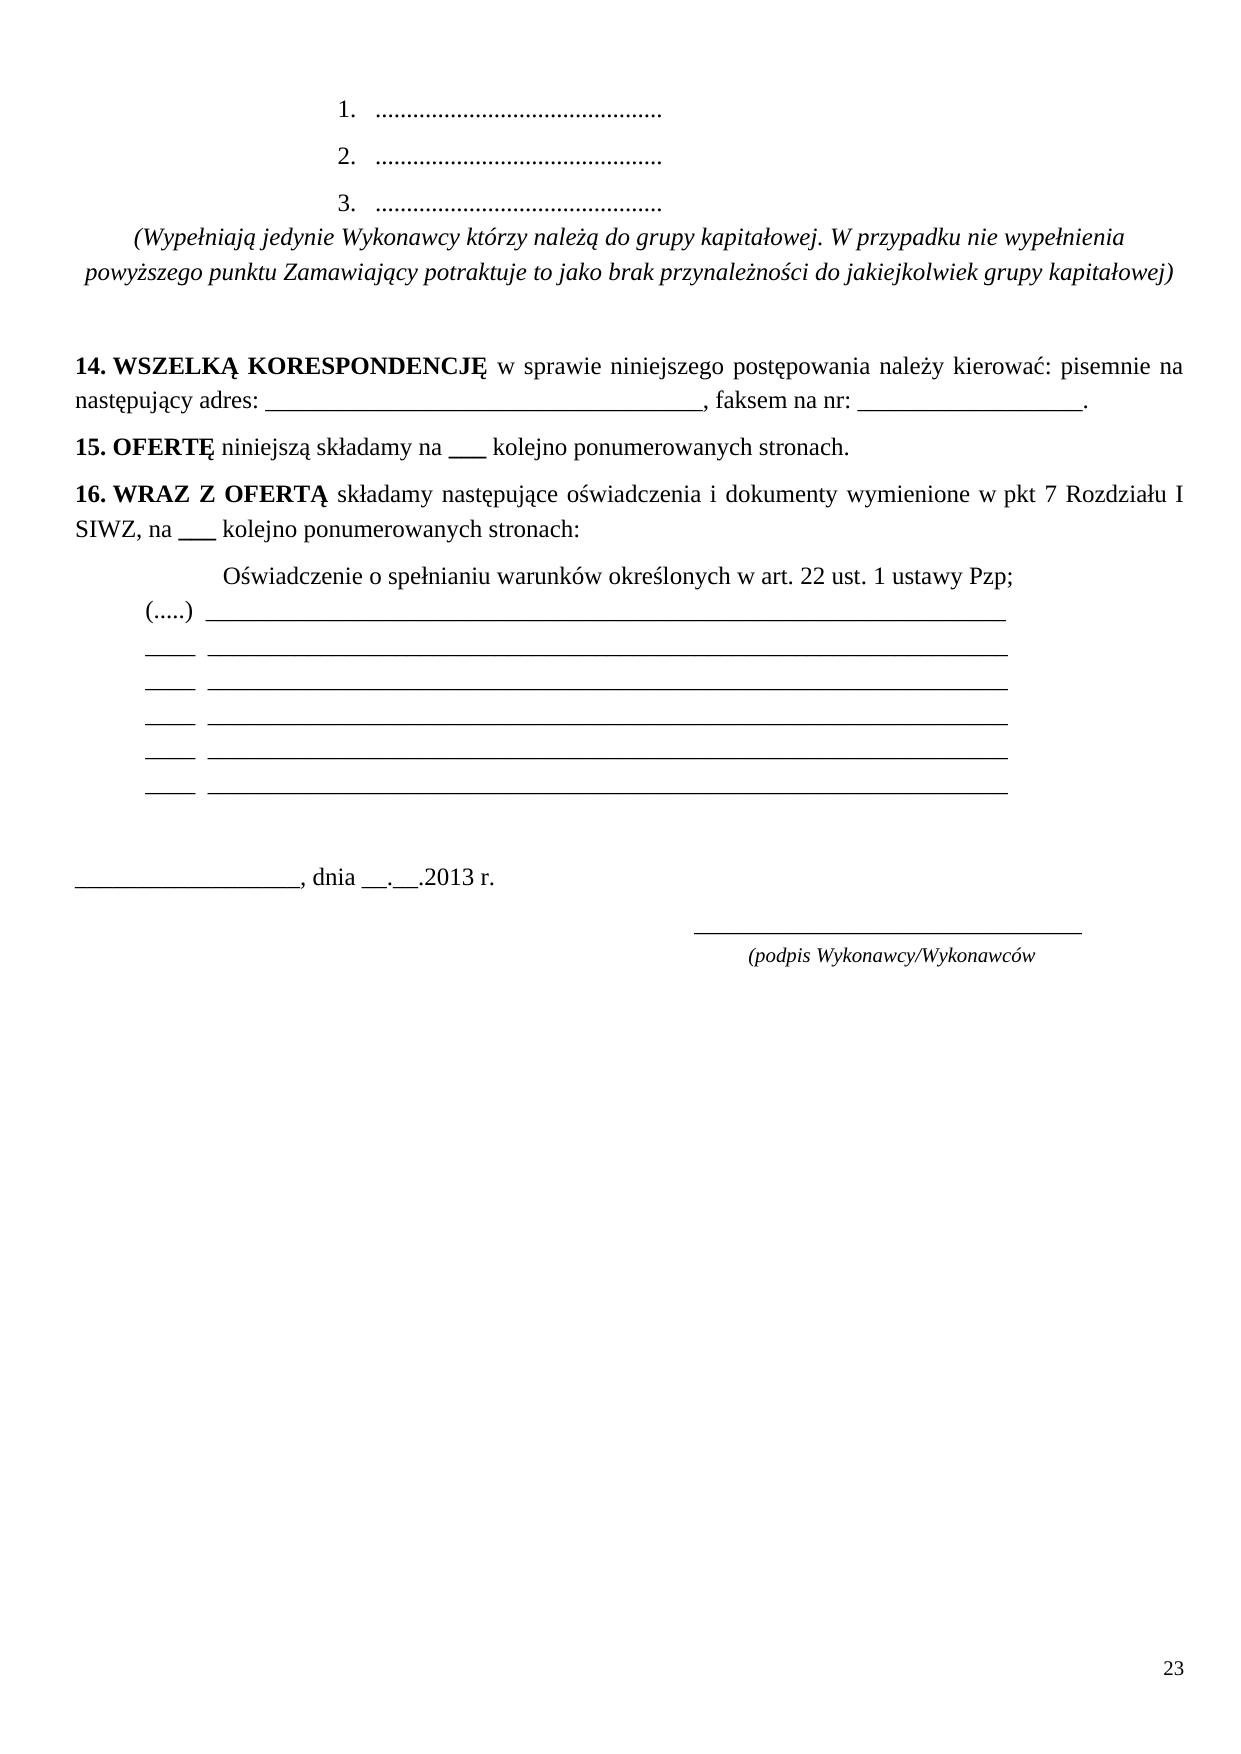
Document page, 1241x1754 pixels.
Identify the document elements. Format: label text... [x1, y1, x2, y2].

list .............................................. [337, 141, 1184, 170]
text ____ ________________________________________________________________ [145, 733, 1184, 762]
text ____ ________________________________________________________________ [145, 768, 1184, 796]
text ____ ________________________________________________________________ [145, 664, 1184, 693]
text ____ ________________________________________________________________ [145, 630, 1184, 658]
text (.....) ________________________________________________________________ [145, 595, 1184, 624]
list .............................................. [337, 94, 1184, 123]
text (Wypełniają jedynie Wykonawcy którzy należą do grupy kapitałowej. W przypadku nie wypełnienia powyższego punktu Zamawiający potraktuje to jako brak przynależności do jakiejkolwiek grupy kapitałowej) [75, 222, 1184, 286]
list OFERTĘ niniejszą składamy na ___ kolejno ponumerowanych stronach. [75, 432, 1184, 461]
list .............................................. [337, 188, 1184, 217]
text _______________________________ [179, 908, 1184, 937]
text __________________, dnia __.__.2013 r. [75, 862, 1184, 890]
list Oświadczenie o spełnianiu warunków określonych w art. 22 ust. 1 ustawy Pzp; [206, 561, 1184, 589]
list WSZELKĄ KORESPONDENCJĘ w sprawie niniejszego postępowania należy kierować: pisemnie na następujący adres: ___________________________________, faksem na nr: __________________. [75, 351, 1184, 414]
text ____ ________________________________________________________________ [145, 699, 1184, 727]
text (podpis Wykonawcy/Wykonawców [600, 943, 1184, 967]
list WRAZ Z OFERTĄ składamy następujące oświadczenia i dokumenty wymienione w pkt 7 Rozdziału I SIWZ, na ___ kolejno ponumerowanych stronach: [75, 479, 1184, 542]
